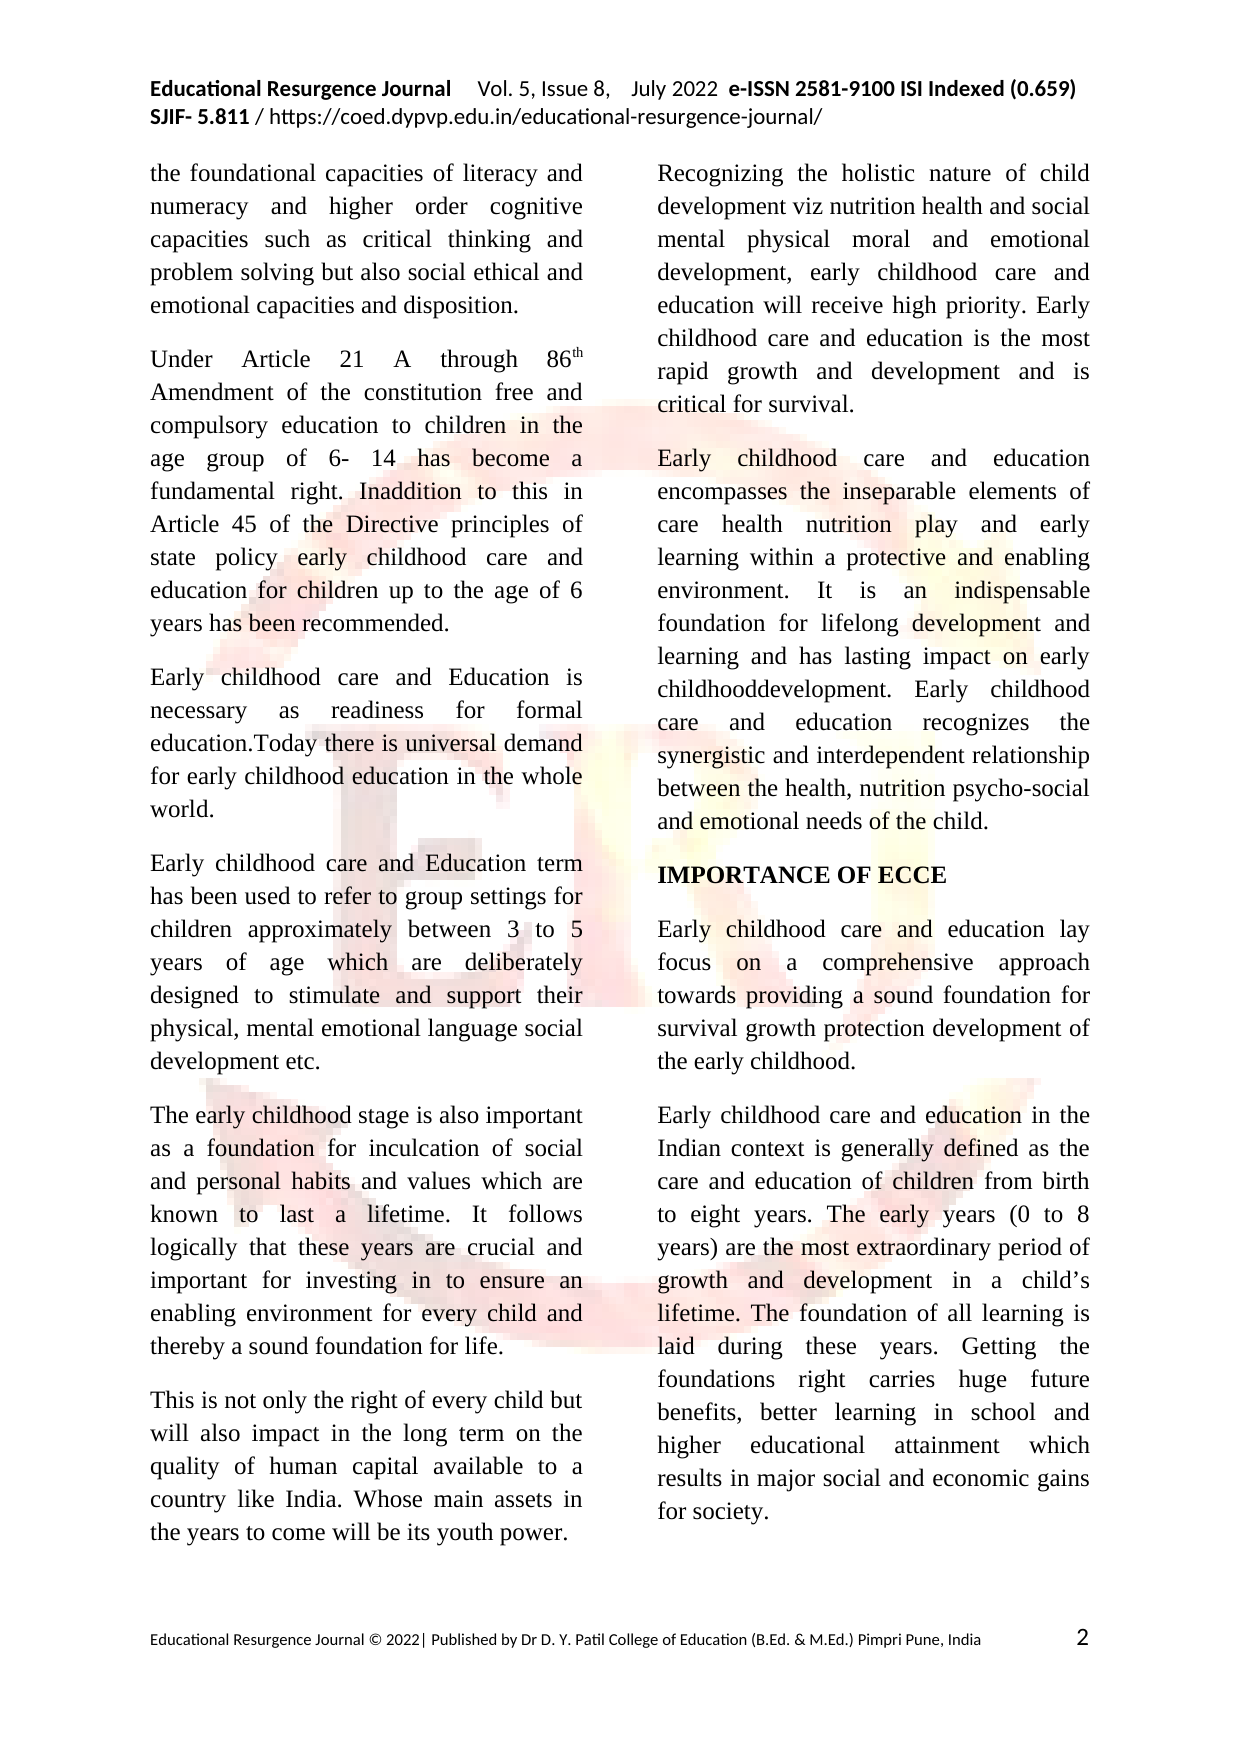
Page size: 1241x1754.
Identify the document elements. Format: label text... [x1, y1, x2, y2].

text Early childhood care and Education is necessary as readiness for formal education.Today there is universal demand for early childhood education in the whole world. [150, 662, 583, 823]
text Early childhood care and Education term has been used to refer to group settings for children approximately between 3 to 5 years of age which are deliberately designed to stimulate and support their physical, mental emotional language social development etc. [150, 848, 583, 1075]
text The early childhood stage is also important as a foundation for inculcation of social and personal habits and values which are known to last a lifetime. It follows logically that these years are crucial and important for investing in to ensure an enabling environment for every child and thereby a sound foundation for life. [150, 1100, 583, 1360]
text Early childhood care and education encompasses the inseparable elements of care health nutrition play and early learning within a protective and enabling environment. It is an indispensable foundation for lifelong development and learning and has lasting impact on early childhooddevelopment. Early childhood care and education recognizes the synergistic and interdependent relationship between the health, nutrition psycho-social and emotional needs of the child. [657, 443, 1090, 835]
text Early childhood care and education in the Indian context is generally defined as the care and education of children from birth to eight years. The early years (0 to 8 years) are the most extraordinary period of growth and development in a child’s lifetime. The foundation of all learning is laid during these years. Getting the foundations right carries huge future benefits, better learning in school and higher educational attainment which results in major social and economic gains for society. [657, 1100, 1090, 1525]
text Recognizing the holistic nature of child development viz nutrition health and social mental physical moral and emotional development, early childhood care and education will receive high priority. Early childhood care and education is the most rapid growth and development and is critical for survival. [657, 158, 1090, 418]
text IMPORTANCE OF ECCE [657, 860, 1090, 889]
text This is not only the right of every child but will also impact in the long term on the quality of human capital available to a country like India. Whose main assets in the years to come will be its youth power. [150, 1385, 583, 1546]
text Under Article 21 A through 86th Amendment of the constitution free and compulsory education to children in the age group of 6- 14 has become a fundamental right. Inaddition to this in Article 45 of the Directive principles of state policy early childhood care and education for children up to the age of 6 years has been recommended. [150, 344, 583, 637]
text Early childhood care and education lay focus on a comprehensive approach towards providing a sound foundation for survival growth protection development of the early childhood. [657, 914, 1090, 1075]
